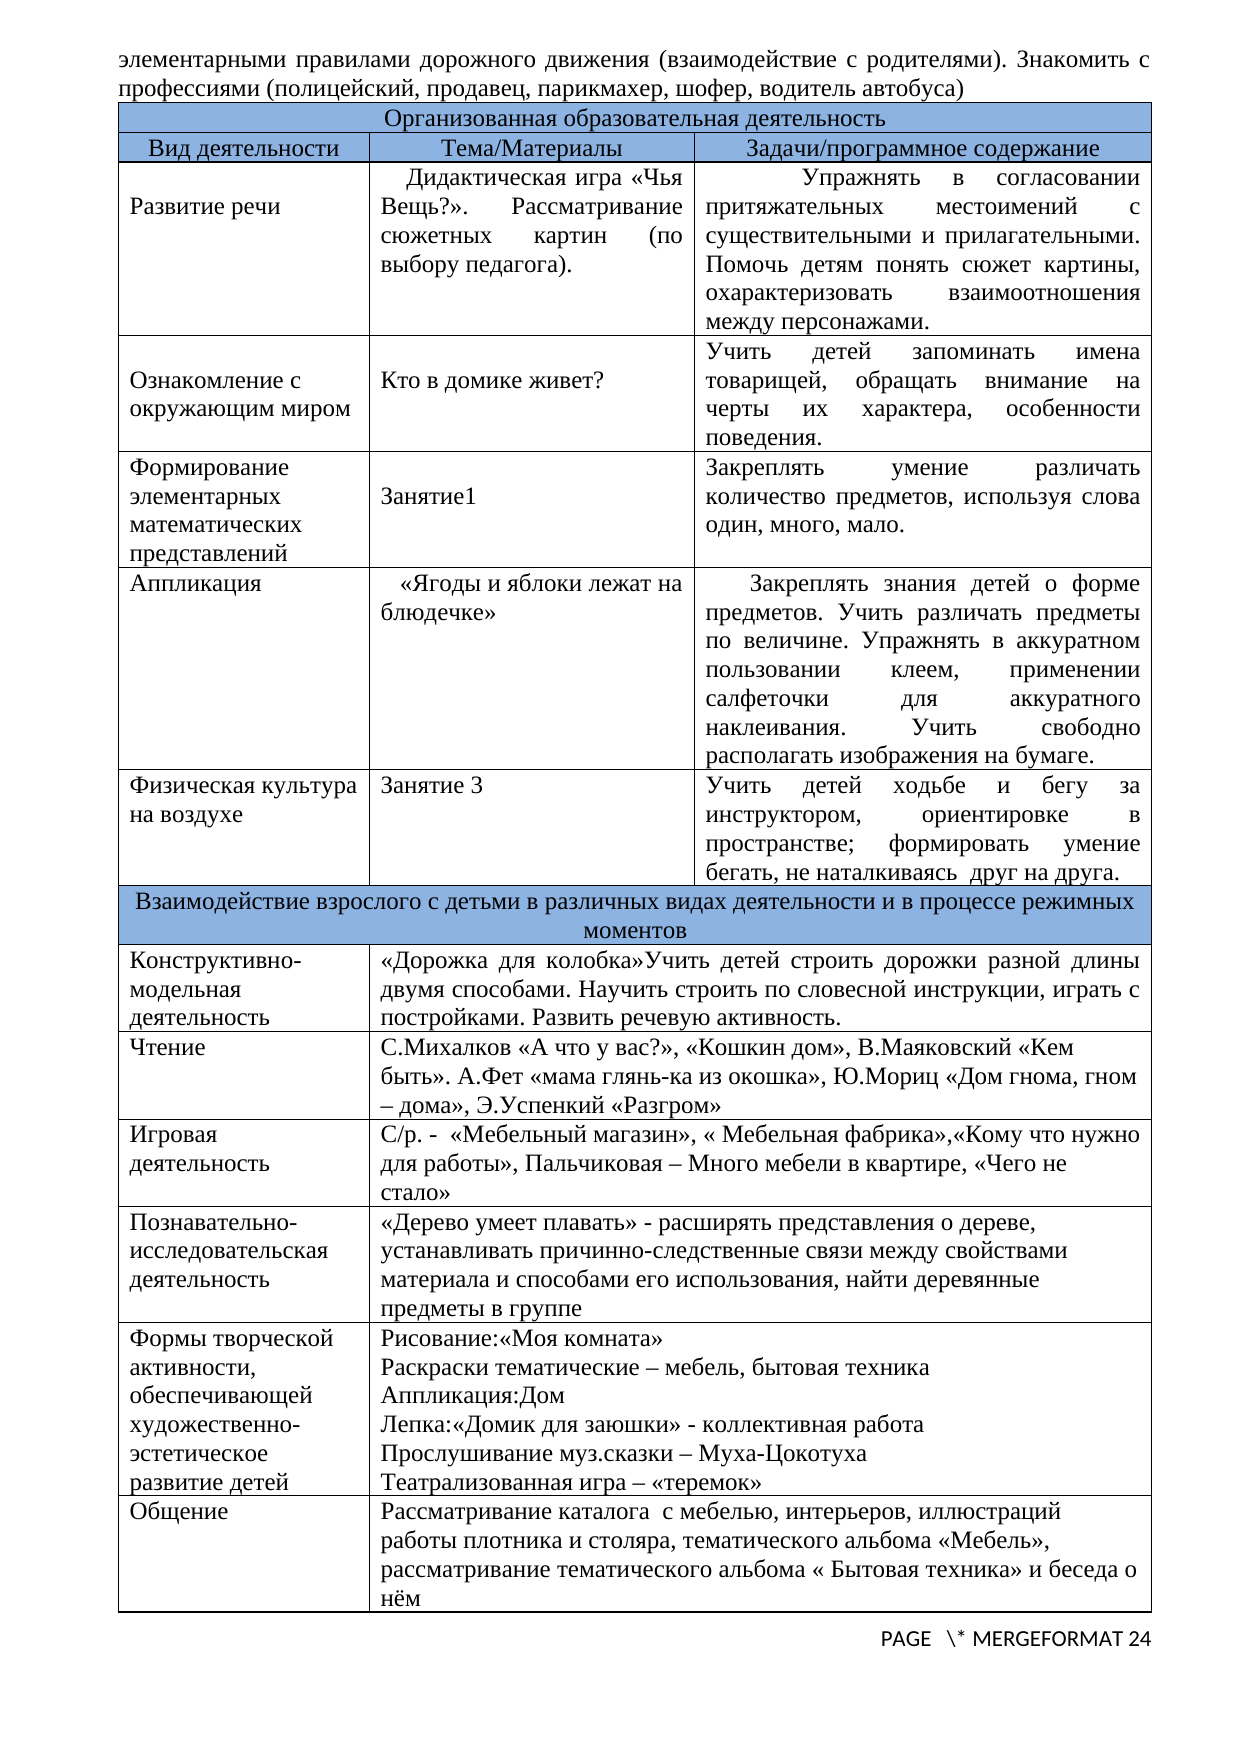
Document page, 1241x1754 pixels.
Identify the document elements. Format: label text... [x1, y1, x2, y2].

table_cell Рассматривание каталога с мебелью, интерьеров, иллюстраций работы плотника и столяра, тематического альбома «Мебель», рассматривание тематического альбома « Бытовая техника» и беседа о нём [370, 1496, 1151, 1611]
table_cell Чтение [119, 1032, 369, 1118]
table_cell Аппликация [119, 568, 369, 769]
table_cell Формы творческой активности, обеспечивающей художественно-эстетическое развитие детей [119, 1323, 369, 1495]
table_cell Познавательно- исследовательская деятельность [119, 1207, 369, 1322]
table_cell Ознакомление с окружающим миром [119, 336, 369, 451]
table_cell Конструктивно-модельная деятельность [119, 945, 369, 1031]
table_cell Вид деятельности [119, 133, 369, 161]
table_cell Задачи/программное содержание [695, 133, 1151, 161]
table_cell Занятие1 [370, 452, 694, 567]
table_cell С/р. - «Мебельный магазин», « Мебельная фабрика»,«Кому что нужно для работы», Пальчиковая – Много мебели в квартире, «Чего не стало» [370, 1120, 1151, 1206]
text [118, 44, 1152, 102]
table_cell Общение [119, 1496, 369, 1611]
table_cell «Ягоды и яблоки лежат на блюдечке» [370, 568, 694, 769]
table_cell Дидактическая игра «Чья Вещь?». Рассматривание сюжетных картин (по выбору педагога). [370, 163, 694, 335]
table_cell Взаимодействие взрослого с детьми в различных видах деятельности и в процессе режимных моментов [119, 886, 1151, 944]
table_cell Учить детей ходьбе и бегу за инструктором, ориентировке в пространстве; формировать умение бегать, не наталкиваясь друг на друга. [695, 770, 1151, 885]
table_cell Кто в домике живет? [370, 336, 694, 451]
table_cell Рисование:«Моя комната» Раскраски тематические – мебель, бытовая техника Аппликация:Дом Лепка:«Домик для заюшки» - коллективная работа Прослушивание муз.сказки – Муха-Цокотуха Театрализованная игра – «теремок» [370, 1323, 1151, 1495]
table_cell Учить детей запоминать имена товарищей, обращать внимание на черты их характера, особенности поведения. [695, 336, 1151, 451]
table_cell Игровая деятельность [119, 1120, 369, 1206]
table_cell Закреплять знания детей о форме предметов. Учить различать предметы по величине. Упражнять в аккуратном пользовании клеем, применении салфеточки для аккуратного наклеивания. Учить свободно располагать изображения на бумаге. [695, 568, 1151, 769]
table_cell Тема/Материалы [370, 133, 694, 161]
table_header Организованная образовательная деятельность [119, 103, 1151, 132]
table_cell Формирование элементарных математических представлений [119, 452, 369, 567]
table_cell Занятие 3 [370, 770, 694, 885]
table_cell Упражнять в согласовании притяжательных местоимений с существительными и прилагательными. Помочь детям понять сюжет картины, охарактеризовать взаимоотношения между персонажами. [695, 163, 1151, 335]
table_cell Физическая культура на воздухе [119, 770, 369, 885]
table_cell С.Михалков «А что у вас?», «Кошкин дом», В.Маяковский «Кем быть». А.Фет «мама глянь-ка из окошка», Ю.Мориц «Дом гнома, гном – дома», Э.Успенкий «Разгром» [370, 1032, 1151, 1118]
table_cell Закреплять умение различать количество предметов, используя слова один, много, мало. [695, 452, 1151, 567]
table_cell «Дерево умеет плавать» - расширять представления о дереве, устанавливать причинно-следственные связи между свойствами материала и способами его использования, найти деревянные предметы в группе [370, 1207, 1151, 1322]
table_cell Развитие речи [119, 163, 369, 335]
table_cell «Дорожка для колобка»Учить детей строить дорожки разной длины двумя способами. Научить строить по словесной инструкции, играть с постройками. Развить речевую активность. [370, 945, 1151, 1031]
